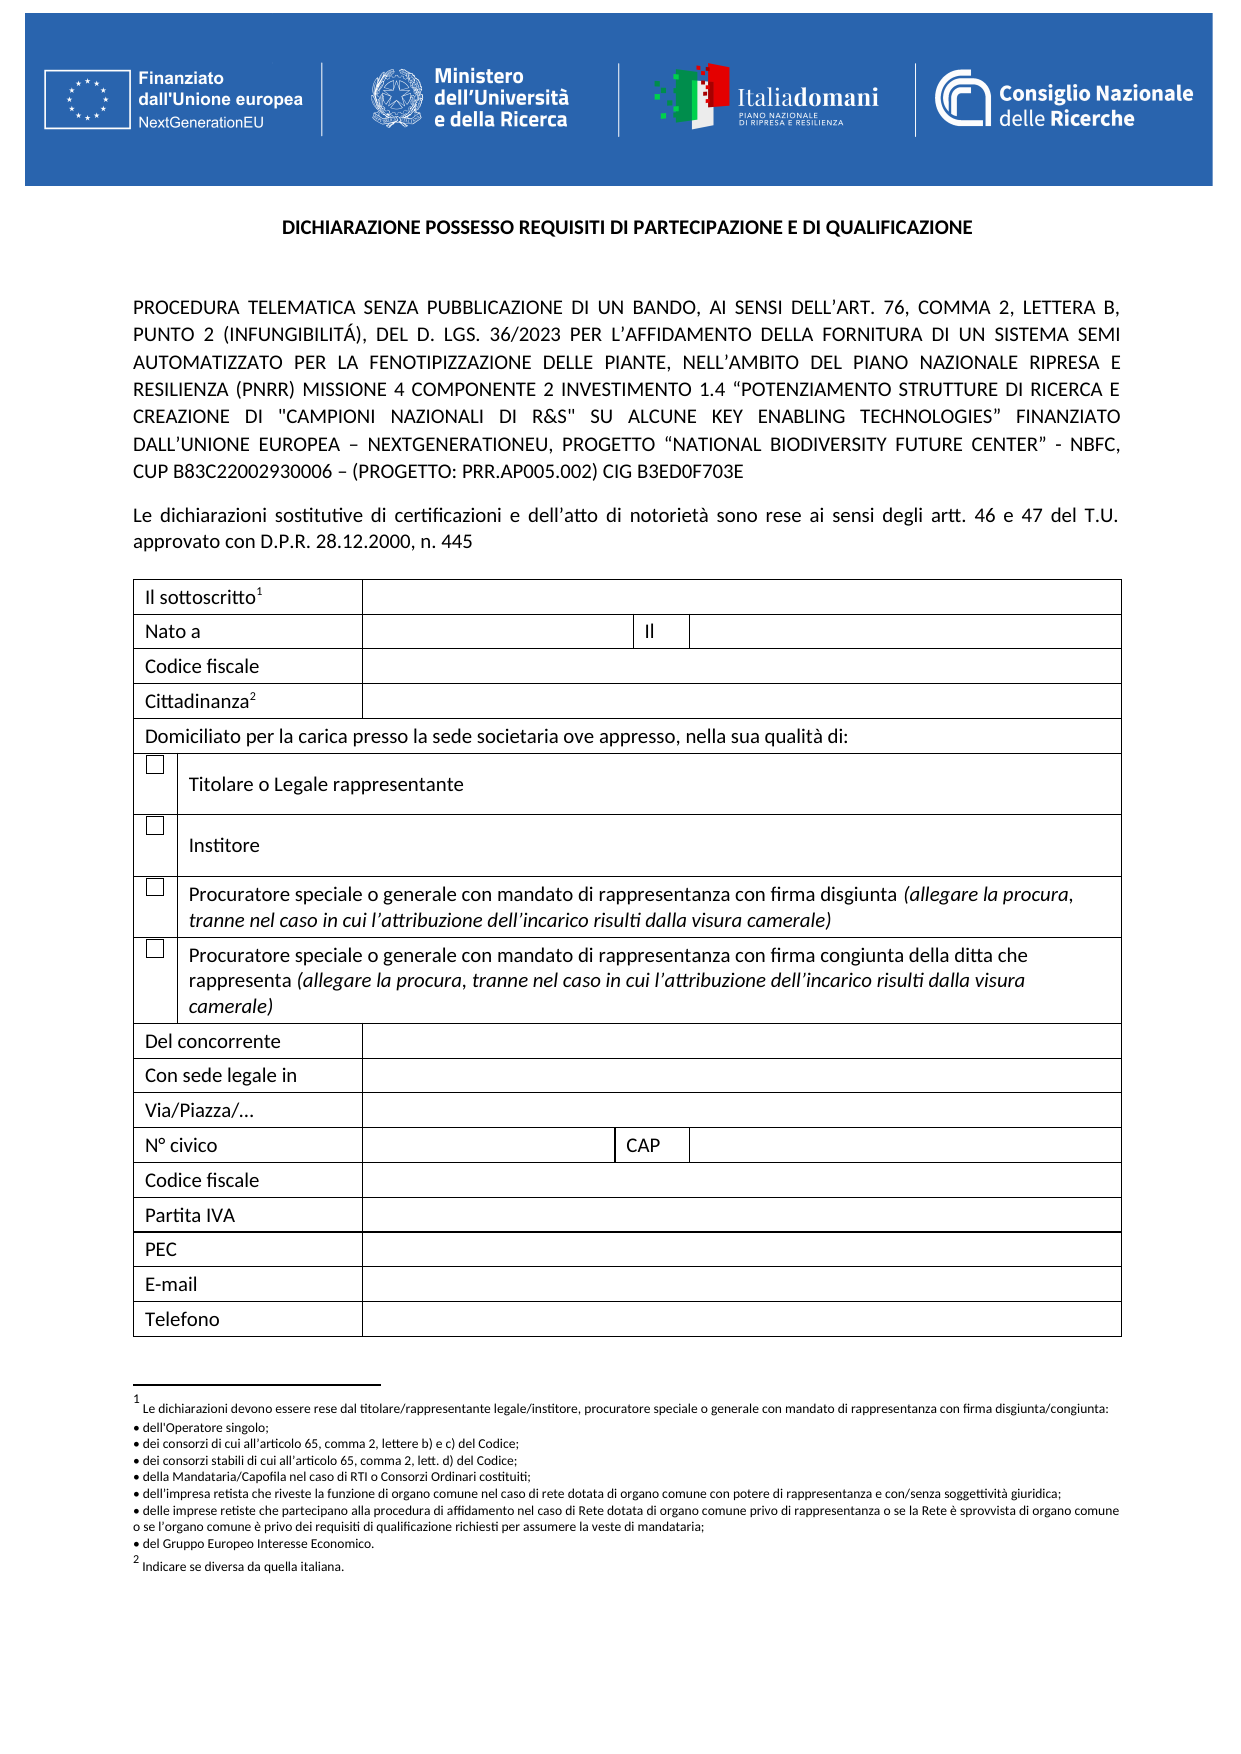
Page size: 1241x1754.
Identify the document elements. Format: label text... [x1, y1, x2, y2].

table_cell CAP [616, 1128, 689, 1162]
table_cell [690, 615, 1121, 648]
table_cell [363, 1093, 1121, 1127]
table_cell [363, 684, 1121, 718]
table_cell [363, 1163, 1121, 1197]
table_cell [690, 1128, 1121, 1162]
table_header [363, 580, 1121, 613]
table_cell [363, 1267, 1121, 1301]
table_cell Procuratore speciale o generale con mandato di rappresentanza con firma disgiunta (allegare la procura, tranne nel caso in cui l’attribuzione dell’incarico risulti dalla visura camerale) [178, 877, 1121, 937]
table_cell [363, 649, 1121, 683]
table_cell Del concorrente [134, 1024, 362, 1057]
table_header Il sottoscritto [134, 580, 362, 613]
table_cell [134, 938, 177, 1023]
table_cell [363, 615, 633, 648]
table_cell PEC [134, 1233, 362, 1266]
table_cell Via/Piazza/… [134, 1093, 362, 1127]
table_cell [363, 1024, 1121, 1057]
table_cell Codice fiscale [134, 1163, 362, 1197]
text DICHIARAZIONE POSSESSO REQUISITI DI PARTECIPAZIONE E DI QUALIFICAZIONE [133, 214, 1122, 239]
table_cell [134, 815, 177, 876]
table_cell [363, 1059, 1121, 1092]
table_cell Il [634, 615, 689, 648]
table_cell Domiciliato per la carica presso la sede societaria ove appresso, nella sua qualità di: [134, 719, 1121, 753]
table_cell E-mail [134, 1267, 362, 1301]
table_cell Partita IVA [134, 1198, 362, 1231]
table_cell [363, 1198, 1121, 1231]
table_cell Con sede legale in [134, 1059, 362, 1092]
table_cell [134, 877, 177, 937]
text PROCEDURA TELEMATICA SENZA PUBBLICAZIONE DI UN BANDO, AI SENSI DELL’ART. 76, COMMA 2, LETTERA B, PUNTO 2 (INFUNGIBILITÁ), DEL D. LGS. 36/2023 PER L’AFFIDAMENTO DELLA FORNITURA DI UN SISTEMA SEMI AUTOMATIZZATO PER LA FENOTIPIZZAZIONE DELLE PIANTE, NELL’AMBITO DEL PIANO NAZIONALE RIPRESA E RESILIENZA (PNRR) MISSIONE 4 COMPONENTE 2 INVESTIMENTO 1.4 “POTENZIAMENTO STRUTTURE DI RICERCA E CREAZIONE DI "CAMPIONI NAZIONALI DI R&S" SU ALCUNE KEY ENABLING TECHNOLOGIES” FINANZIATO DALL’UNIONE EUROPEA – NEXTGENERATIONEU, PROGETTO “NATIONAL BIODIVERSITY FUTURE CENTER” - NBFC, CUP B83C22002930006 – (progetto: PRR.AP005.002) CIG B3ED0F703E [133, 294, 1122, 484]
table_cell Titolare o Legale rappresentante [178, 754, 1121, 814]
table_cell Procuratore speciale o generale con mandato di rappresentanza con firma congiunta della ditta che rappresenta (allegare la procura, tranne nel caso in cui l’attribuzione dell’incarico risulti dalla visura camerale) [178, 938, 1121, 1023]
text Le dichiarazioni sostitutive di certificazioni e dell’atto di notorietà sono rese ai sensi degli artt. 46 e 47 del T.U. approvato con D.P.R. 28.12.2000, n. 445 [133, 502, 1122, 553]
table_cell N° civico [134, 1128, 362, 1162]
table_cell [134, 754, 177, 814]
table_cell Institore [178, 815, 1121, 876]
table_cell [363, 1302, 1121, 1336]
table_cell Codice fiscale [134, 649, 362, 683]
table_cell [363, 1128, 614, 1162]
table_cell Nato a [134, 615, 362, 648]
table_cell Cittadinanza [134, 684, 362, 718]
picture [25, 13, 1213, 186]
table_cell [363, 1233, 1121, 1266]
table_cell Telefono [134, 1302, 362, 1336]
